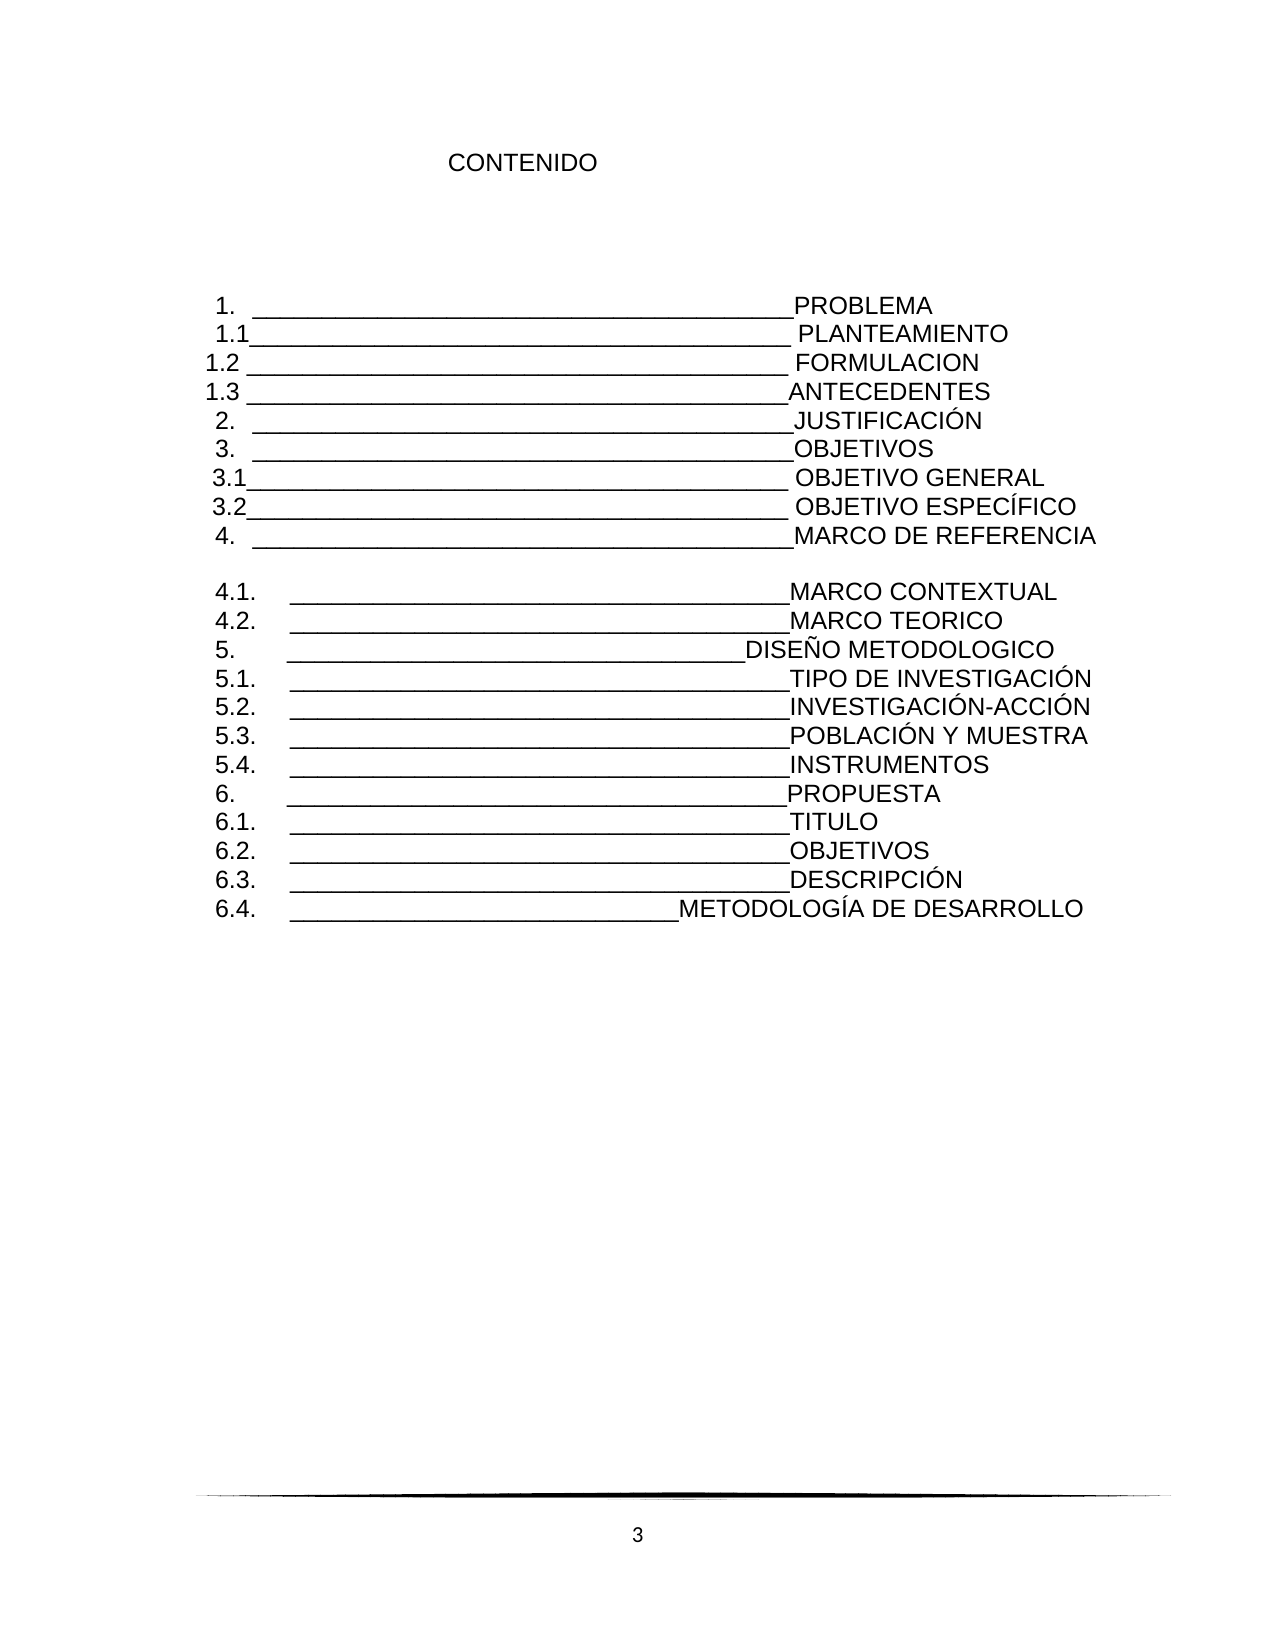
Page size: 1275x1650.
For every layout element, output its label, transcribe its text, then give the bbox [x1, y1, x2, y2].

text CONTENIDO [177, 148, 1098, 176]
list ____________________________________OBJETIVOS [215, 836, 1098, 865]
list ____________________________________INSTRUMENTOS [215, 750, 1098, 779]
text 1.2 _______________________________________ FORMULACION [177, 348, 1098, 377]
text 1.3 _______________________________________ANTECEDENTES [177, 377, 1098, 406]
list ____________________________________PROPUESTA [215, 779, 1098, 807]
list ____________________________________MARCO TEORICO [215, 606, 1098, 635]
list ____________________________________DESCRIPCIÓN [215, 865, 1098, 894]
picture [195, 1492, 1172, 1500]
list _________________________________DISEÑO METODOLOGICO [215, 635, 1098, 664]
list ____________________________________TITULO [215, 807, 1098, 836]
list ____________________________________TIPO DE INVESTIGACIÓN [215, 664, 1098, 692]
list ____________________________________POBLACIÓN Y MUESTRA [215, 721, 1098, 750]
list _______________________________________PROBLEMA [215, 291, 1098, 319]
list ____________________________METODOLOGÍA DE DESARROLLO [215, 894, 1098, 922]
list _______________________________________OBJETIVOS [215, 434, 1098, 463]
text 1.1_______________________________________ PLANTEAMIENTO [215, 319, 1098, 348]
list ____________________________________INVESTIGACIÓN-ACCIÓN [215, 692, 1098, 721]
text 3.2_______________________________________ OBJETIVO ESPECÍFICO [177, 492, 1098, 521]
list _______________________________________MARCO DE REFERENCIA [215, 521, 1098, 549]
list _______________________________________JUSTIFICACIÓN [215, 406, 1098, 434]
text 3.1_______________________________________ OBJETIVO GENERAL [177, 463, 1098, 492]
list ____________________________________MARCO CONTEXTUAL [215, 577, 1098, 606]
